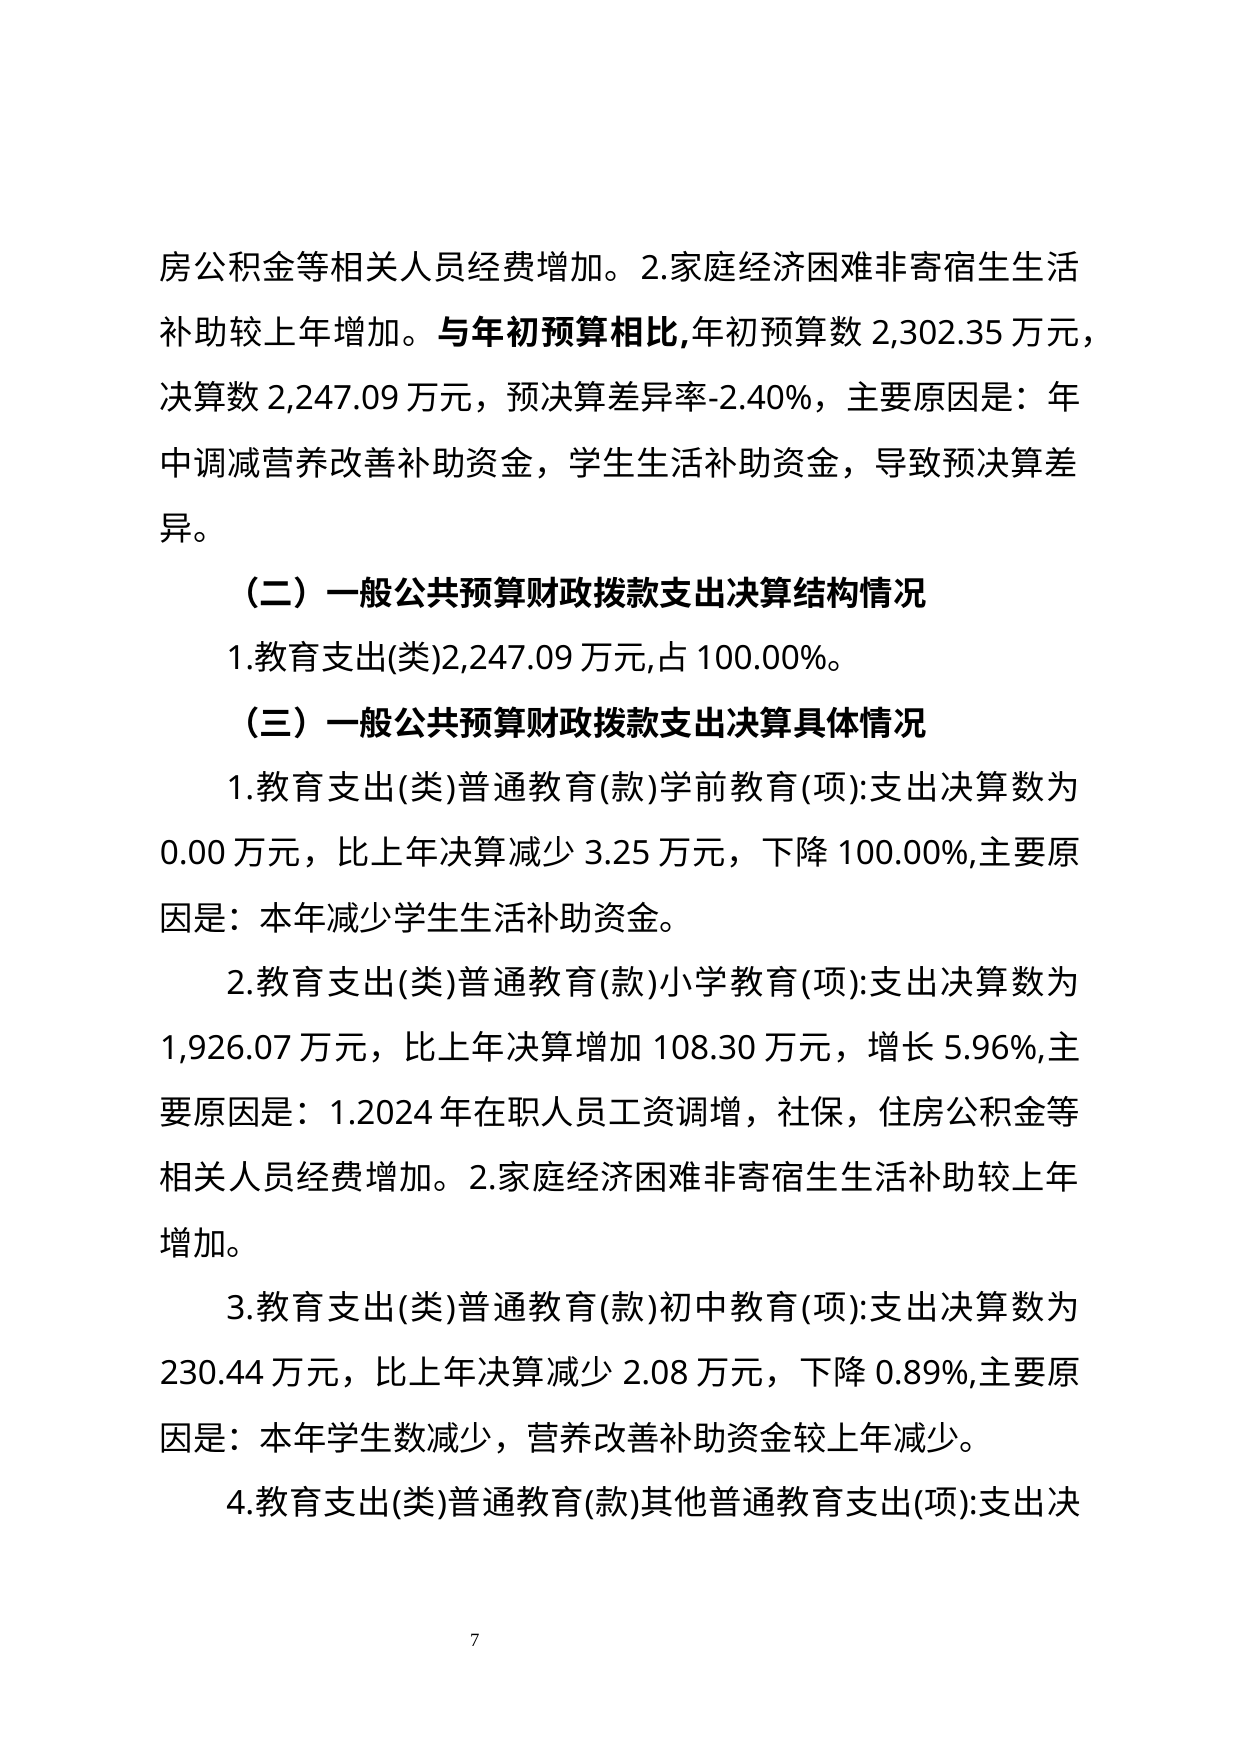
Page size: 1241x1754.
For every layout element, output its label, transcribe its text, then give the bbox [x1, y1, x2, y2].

text 1.教育支出(类)2,247.09万元,占100.00%。 [159, 623, 1081, 688]
text （三）一般公共预算财政拨款支出决算具体情况 [159, 688, 1081, 753]
text 3.教育支出(类)普通教育(款)初中教育(项):支出决算数为230.44万元，比上年决算减少2.08万元，下降0.89%,主要原因是：本年学生数减少，营养改善补助资金较上年减少。 [159, 1273, 1081, 1468]
text （二）一般公共预算财政拨款支出决算结构情况 [159, 558, 1081, 623]
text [159, 233, 1081, 558]
text 2.教育支出(类)普通教育(款)小学教育(项):支出决算数为1,926.07万元，比上年决算增加108.30万元，增长5.96%,主要原因是：1.2024年在职人员工资调增，社保，住房公积金等相关人员经费增加。2.家庭经济困难非寄宿生生活补助较上年增加。 [159, 948, 1081, 1273]
text 1.教育支出(类)普通教育(款)学前教育(项):支出决算数为0.00万元，比上年决算减少3.25万元，下降100.00%,主要原因是：本年减少学生生活补助资金。 [159, 753, 1081, 948]
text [159, 1468, 1081, 1533]
